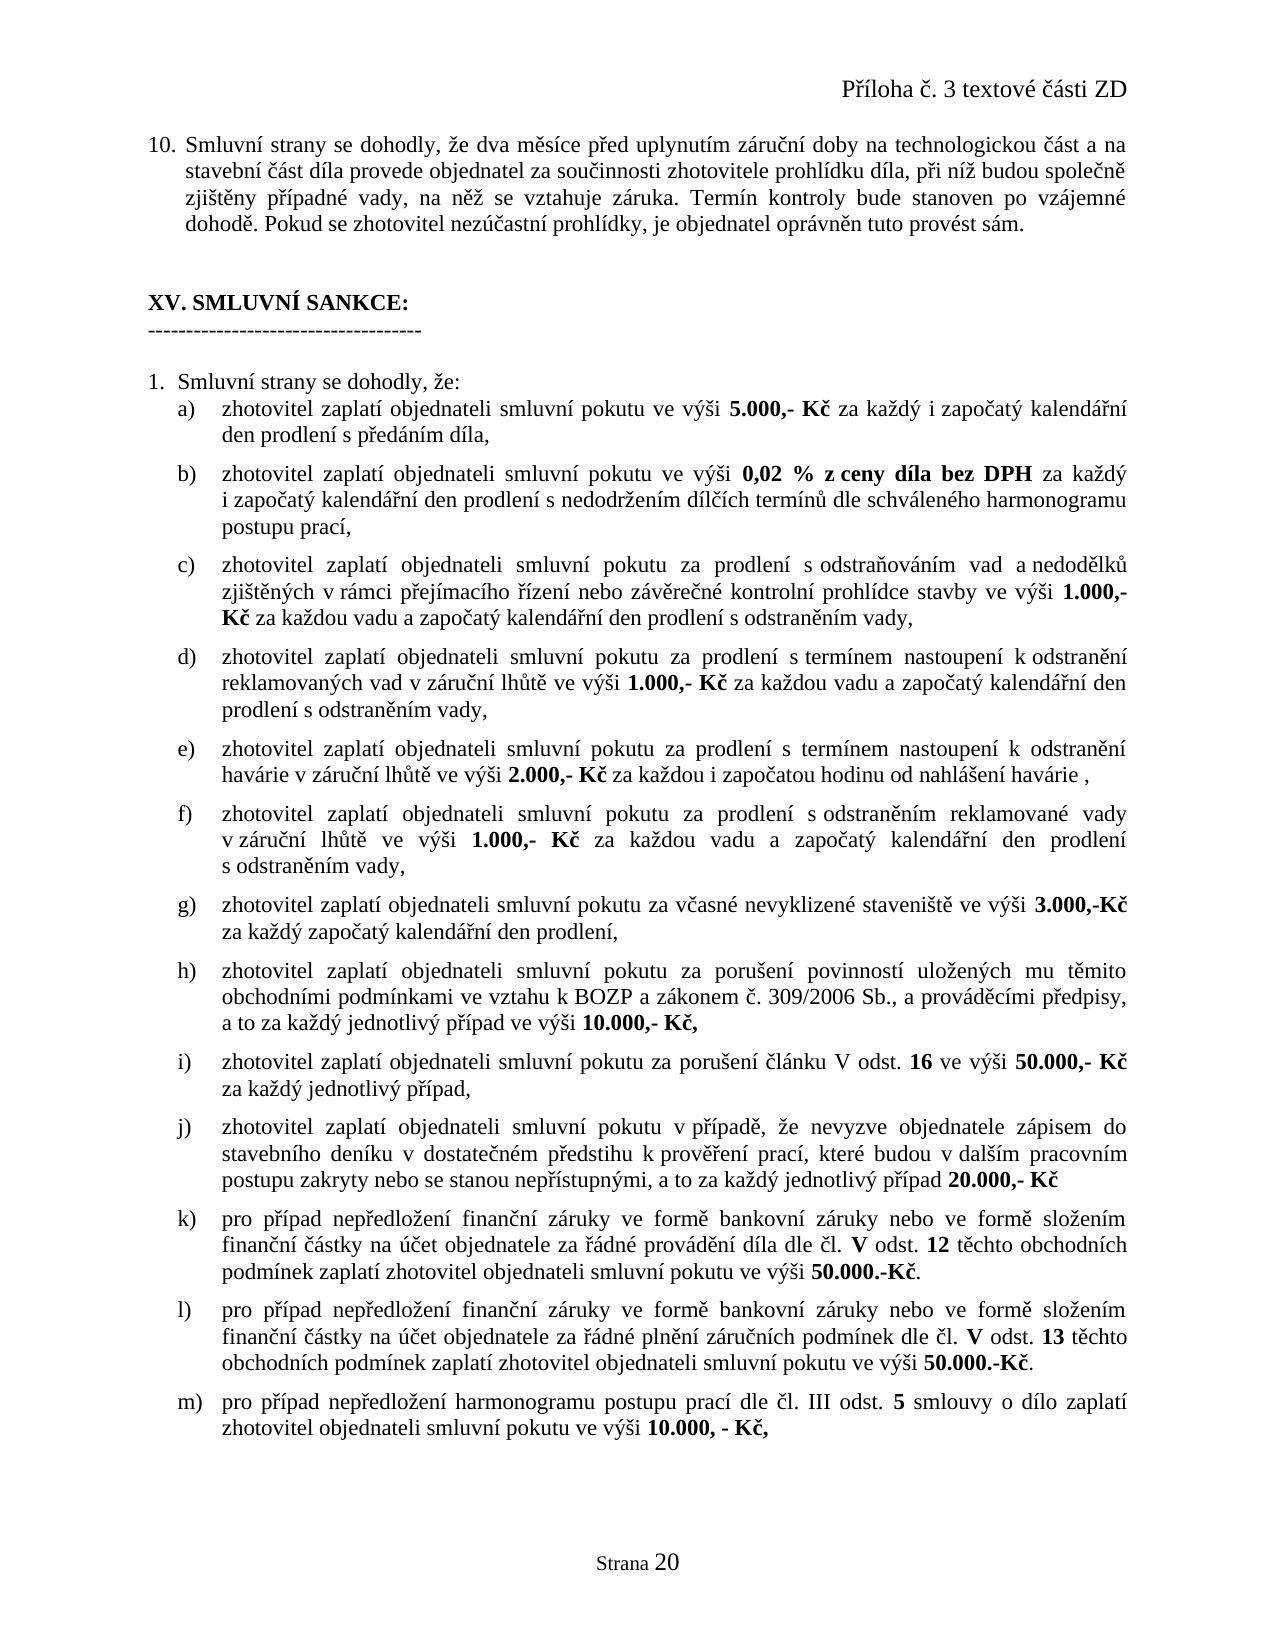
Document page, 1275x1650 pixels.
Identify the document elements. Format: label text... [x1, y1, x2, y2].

list zhotovitel zaplatí objednateli smluvní pokutu ve výši 5.000,- Kč za každý i započatý kalendářní den prodlení s předáním díla, [177, 395, 1127, 447]
text XV. SMLUVNÍ SANKCE: [148, 289, 1137, 316]
list pro případ nepředložení harmonogramu postupu prací dle čl. III odst. 5 smlouvy o dílo zaplatí zhotovitel objednateli smluvní pokutu ve výši 10.000, - Kč, [177, 1388, 1127, 1441]
list zhotovitel zaplatí objednateli smluvní pokutu za prodlení s termínem nastoupení k odstranění havárie v záruční lhůtě ve výši 2.000,- Kč za každou i započatou hodinu od nahlášení havárie , [177, 735, 1127, 787]
text 1. Smluvní strany se dohodly, že: [148, 368, 1127, 395]
list zhotovitel zaplatí objednateli smluvní pokutu za porušení povinností uložených mu těmito obchodními podmínkami ve vztahu k BOZP a zákonem č. 309/2006 Sb., a prováděcími předpisy, a to za každý jednotlivý případ ve výši 10.000,- Kč, [177, 957, 1127, 1036]
list zhotovitel zaplatí objednateli smluvní pokutu za prodlení s odstraněním reklamované vady v záruční lhůtě ve výši 1.000,- Kč za každou vadu a započatý kalendářní den prodlení s odstraněním vady, [177, 800, 1127, 879]
list zhotovitel zaplatí objednateli smluvní pokutu v případě, že nevyzve objednatele zápisem do stavebního deníku v dostatečném předstihu k prověření prací, které budou v dalším pracovním postupu zakryty nebo se stanou nepřístupnými, a to za každý jednotlivý případ 20.000,- Kč [177, 1113, 1127, 1192]
list zhotovitel zaplatí objednateli smluvní pokutu ve výši 0,02 % z ceny díla bez DPH za každý i započatý kalendářní den prodlení s nedodržením dílčích termínů dle schváleného harmonogramu postupu prací, [177, 460, 1127, 539]
list pro případ nepředložení finanční záruky ve formě bankovní záruky nebo ve formě složením finanční částky na účet objednatele za řádné provádění díla dle čl. V odst. 12 těchto obchodních podmínek zaplatí zhotovitel objednateli smluvní pokutu ve výši 50.000.-Kč. [177, 1205, 1127, 1284]
list zhotovitel zaplatí objednateli smluvní pokutu za včasné nevyklizené staveniště ve výši 3.000,-Kč za každý započatý kalendářní den prodlení, [177, 891, 1127, 944]
list zhotovitel zaplatí objednateli smluvní pokutu za prodlení s termínem nastoupení k odstranění reklamovaných vad v záruční lhůtě ve výši 1.000,- Kč za každou vadu a započatý kalendářní den prodlení s odstraněním vady, [177, 643, 1127, 722]
list Smluvní strany se dohodly, že dva měsíce před uplynutím záruční doby na technologickou část a na stavební část díla provede objednatel za součinnosti zhotovitele prohlídku díla, při níž budou společně zjištěny případné vady, na něž se vztahuje záruka. Termín kontroly bude stanoven po vzájemné dohodě. Pokud se zhotovitel nezúčastní prohlídky, je objednatel oprávněn tuto provést sám. [148, 131, 1127, 237]
list zhotovitel zaplatí objednateli smluvní pokutu za prodlení s odstraňováním vad a nedodělků zjištěných v rámci přejímacího řízení nebo závěrečné kontrolní prohlídce stavby ve výši 1.000,- Kč za každou vadu a započatý kalendářní den prodlení s odstraněním vady, [177, 552, 1127, 631]
list pro případ nepředložení finanční záruky ve formě bankovní záruky nebo ve formě složením finanční částky na účet objednatele za řádné plnění záručních podmínek dle čl. V odst. 13 těchto obchodních podmínek zaplatí zhotovitel objednateli smluvní pokutu ve výši 50.000.-Kč. [177, 1297, 1127, 1376]
text ------------------------------------ [148, 316, 1137, 342]
list zhotovitel zaplatí objednateli smluvní pokutu za porušení článku V odst. 16 ve výši 50.000,- Kč za každý jednotlivý případ, [177, 1048, 1127, 1101]
